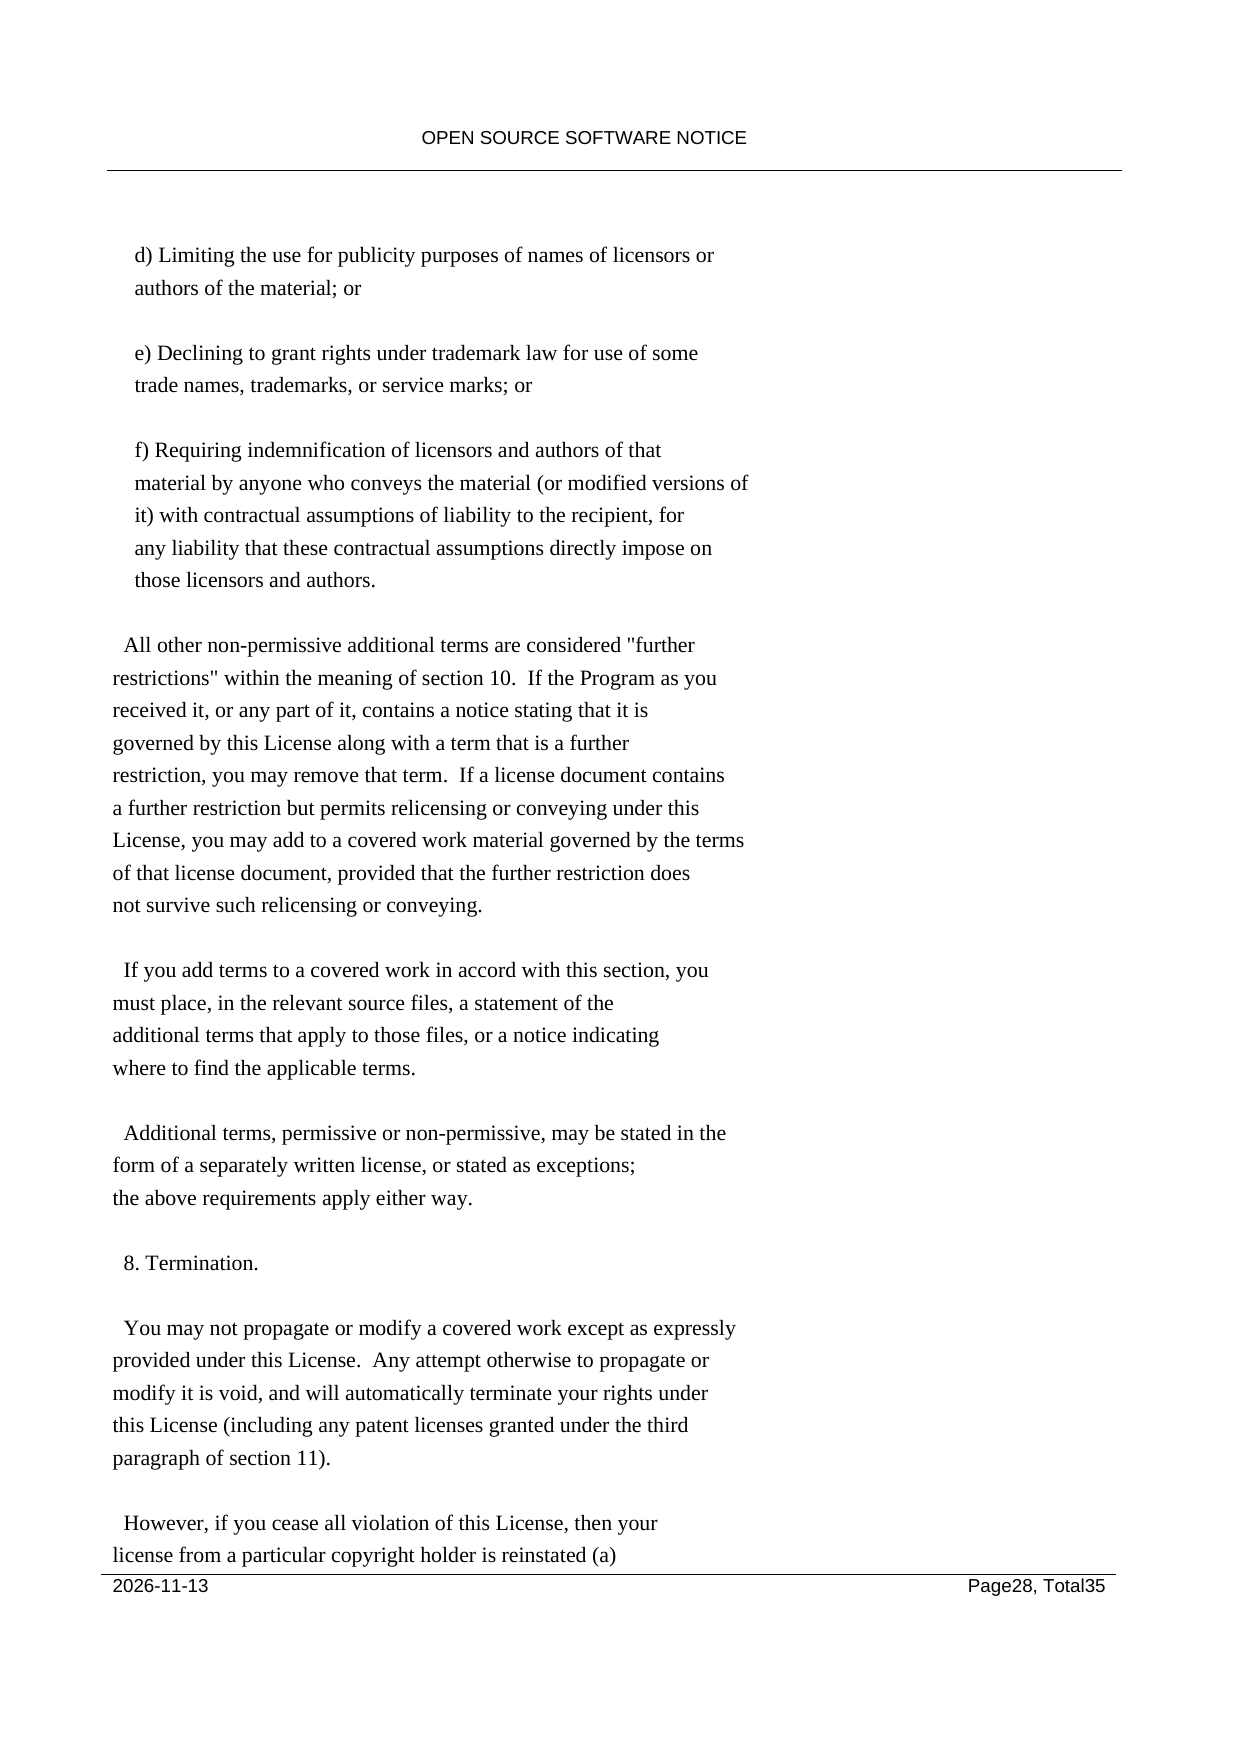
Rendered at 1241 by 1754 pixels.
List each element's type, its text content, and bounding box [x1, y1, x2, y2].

text 8. Termination. [112, 1246, 1128, 1279]
text governed by this License along with a term that is a further [112, 726, 1128, 759]
text this License (including any patent licenses granted under the third [112, 1409, 1128, 1441]
text paragraph of section 11). [112, 1441, 1128, 1474]
text license from a particular copyright holder is reinstated (a) [112, 1539, 1128, 1571]
text e) Declining to grant rights under trademark law for use of some [112, 336, 1128, 369]
text it) with contractual assumptions of liability to the recipient, for [112, 499, 1128, 531]
text d) Limiting the use for publicity purposes of names of licensors or [112, 239, 1128, 271]
text received it, or any part of it, contains a notice stating that it is [112, 694, 1128, 726]
text of that license document, provided that the further restriction does [112, 856, 1128, 889]
text modify it is void, and will automatically terminate your rights under [112, 1376, 1128, 1409]
text If you add terms to a covered work in accord with this section, you [112, 954, 1128, 986]
text the above requirements apply either way. [112, 1181, 1128, 1214]
text form of a separately written license, or stated as exceptions; [112, 1149, 1128, 1181]
text provided under this License. Any attempt otherwise to propagate or [112, 1344, 1128, 1376]
text material by anyone who conveys the material (or modified versions of [112, 466, 1128, 499]
text those licensors and authors. [112, 564, 1128, 596]
text f) Requiring indemnification of licensors and authors of that [112, 434, 1128, 466]
text Additional terms, permissive or non-permissive, may be stated in the [112, 1116, 1128, 1149]
text All other non-permissive additional terms are considered "further [112, 629, 1128, 661]
text authors of the material; or [112, 271, 1128, 304]
text License, you may add to a covered work material governed by the terms [112, 824, 1128, 856]
text where to find the applicable terms. [112, 1051, 1128, 1084]
text restriction, you may remove that term. If a license document contains [112, 759, 1128, 791]
text trade names, trademarks, or service marks; or [112, 369, 1128, 401]
text a further restriction but permits relicensing or conveying under this [112, 791, 1128, 824]
text not survive such relicensing or conveying. [112, 889, 1128, 921]
text restrictions" within the meaning of section 10. If the Program as you [112, 661, 1128, 694]
text You may not propagate or modify a covered work except as expressly [112, 1311, 1128, 1344]
text must place, in the relevant source files, a statement of the [112, 986, 1128, 1019]
text However, if you cease all violation of this License, then your [112, 1506, 1128, 1539]
text additional terms that apply to those files, or a notice indicating [112, 1019, 1128, 1051]
text any liability that these contractual assumptions directly impose on [112, 531, 1128, 564]
